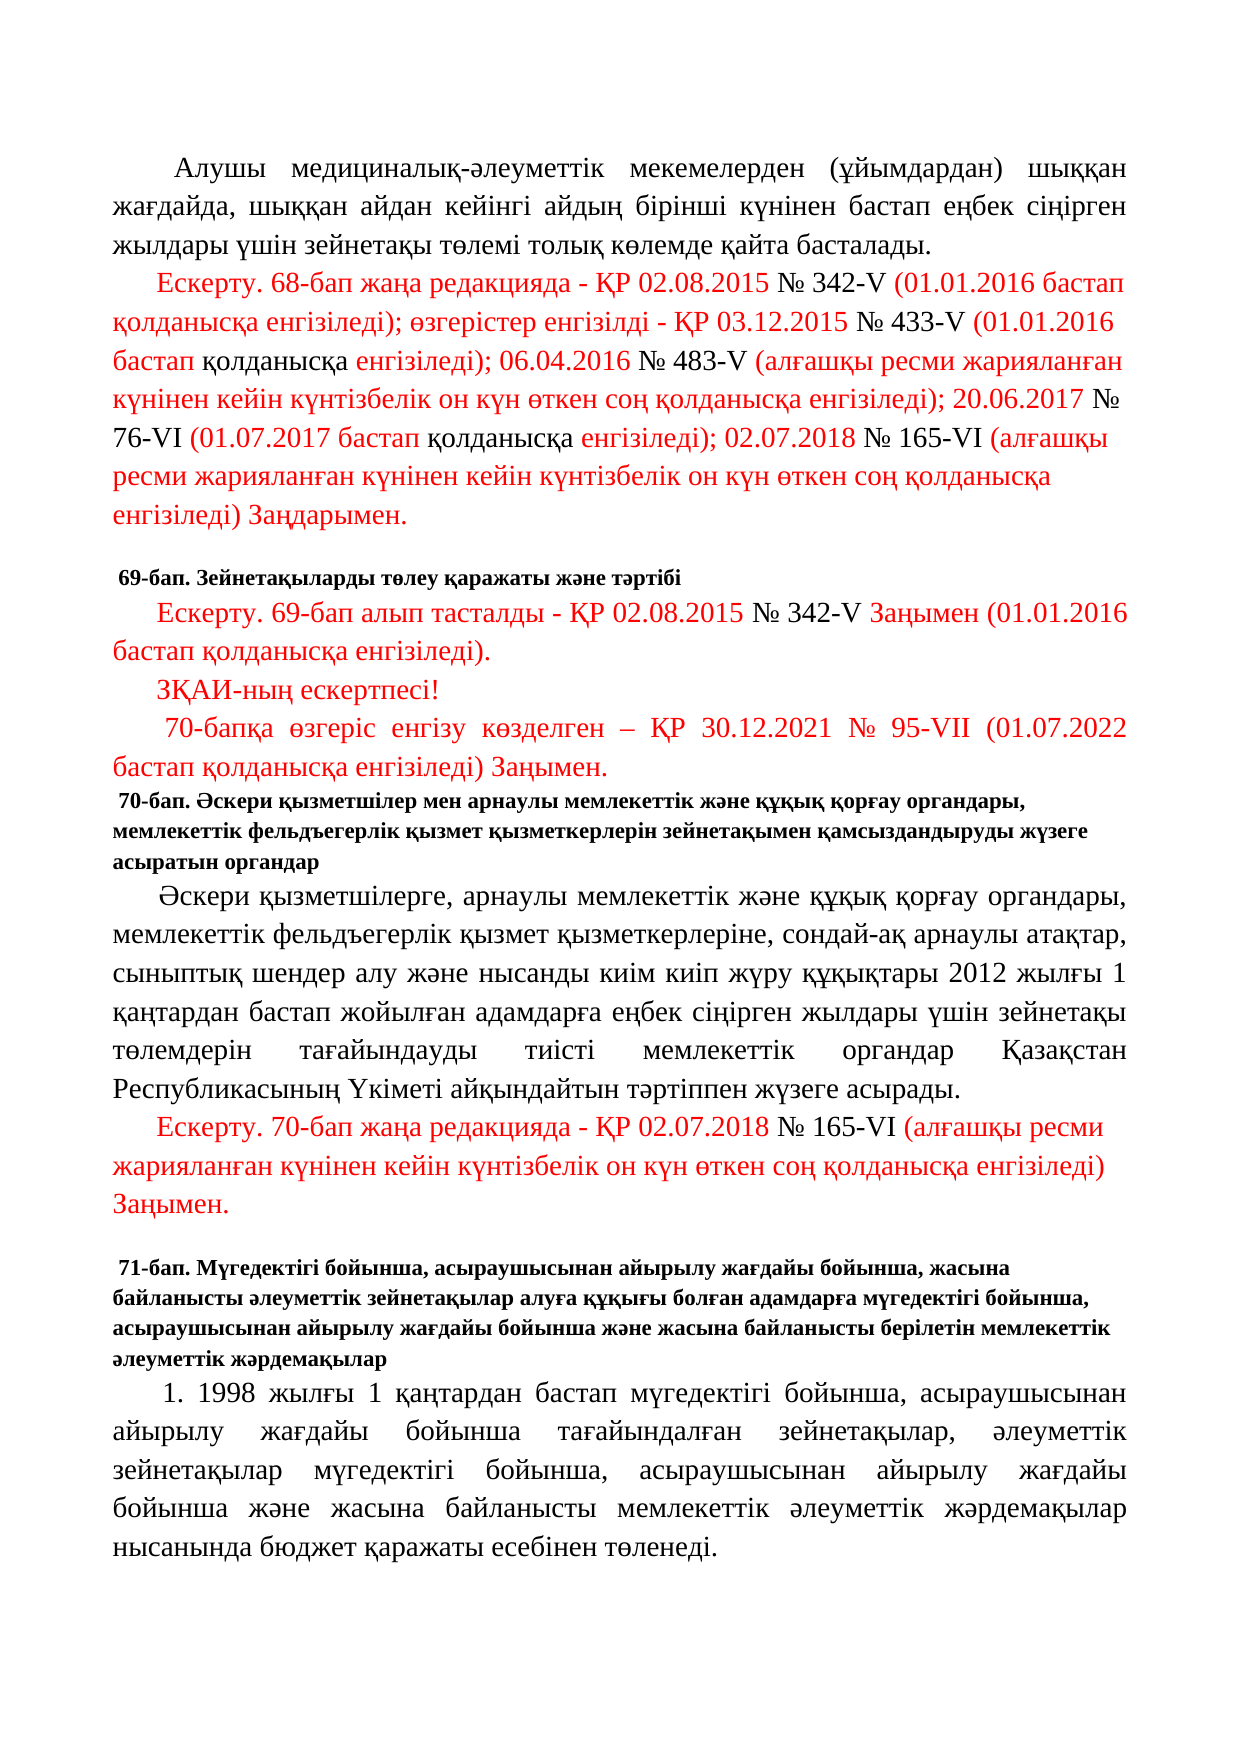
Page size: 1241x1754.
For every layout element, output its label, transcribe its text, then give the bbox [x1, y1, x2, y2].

text Ескерту. 68-бап жаңа редакцияда - ҚР 02.08.2015 № 342-V (01.01.2016 бастап қолданысқа енгізіледі); өзгерістер енгізілді - ҚР 03.12.2015 № 433-V (01.01.2016 бастап қолданысқа енгізіледі); 06.04.2016 № 483-V (алғашқы ресми жарияланған күнінен кейін күнтізбелік он күн өткен соң қолданысқа енгізіледі); 20.06.2017 № 76-VI (01.07.2017 бастап қолданысқа енгізіледі); 02.07.2018 № 165-VІ (алғашқы ресми жарияланған күнінен кейін күнтізбелік он күн өткен соң қолданысқа енгізіледі) Заңдарымен. [112, 266, 1128, 561]
text Әскери қызметшiлерге, арнаулы мемлекеттік және құқық қорғау органдары, мемлекеттік фельдъегерлік қызмет қызметкерлерiне, сондай-ақ арнаулы атақтар, сыныптық шендер алу және нысанды киiм киiп жүру құқықтары 2012 жылғы 1 қаңтардан бастап жойылған адамдарға еңбек сіңірген жылдары үшін зейнетақы төлемдерiн тағайындауды тиiстi мемлекеттiк органдар Қазақстан Республикасының Үкiметi айқындайтын тәртiппен жүзеге асырады. [112, 878, 1128, 1104]
text 71-бап. Мүгедектiгi бойынша, асыраушысынан айырылу жағдайы бойынша, жасына байланысты әлеуметтiк зейнетақылар алуға құқығы болған адамдарға мүгедектiгi бойынша, асыраушысынан айырылу жағдайы бойынша және жасына байланысты берiлетiн мемлекеттiк әлеуметтiк жәрдемақылар [112, 1254, 1128, 1371]
text 69-бап. Зейнетақыларды төлеу қаражаты және тәртібі [112, 564, 1128, 591]
text Алушы медициналық-әлеуметтік мекемелерден (ұйымдардан) шыққан жағдайда, шыққан айдан кейінгі айдың бірінші күнінен бастап еңбек сіңірген жылдары үшін зейнетақы төлемі толық көлемде қайта басталады. [112, 150, 1128, 261]
text 1. 1998 жылғы 1 қаңтардан бастап мүгедектiгi бойынша, асыраушысынан айырылу жағдайы бойынша тағайындалған зейнетақылар, әлеуметтiк зейнетақылар мүгедектiгi бойынша, асыраушысынан айырылу жағдайы бойынша және жасына байланысты мемлекеттiк әлеуметтiк жәрдемақылар нысанында бюджет қаражаты есебiнен төленедi. [112, 1375, 1128, 1562]
text 70-бап. Әскери қызметшiлер мен арнаулы мемлекеттік және құқық қорғау органдары, мемлекеттік фельдъегерлік қызмет қызметкерлерiн зейнетақымен қамсыздандыруды жүзеге асыратын органдар [112, 787, 1128, 874]
text ЗҚАИ-ның ескертпесі! [112, 672, 1128, 705]
text Ескерту. 70-бап жаңа редакцияда - ҚР 02.07.2018 № 165-VІ (алғашқы ресми жарияланған күнінен кейін күнтізбелік он күн өткен соң қолданысқа енгізіледі) Заңымен. [112, 1109, 1128, 1250]
text 70-бапқа өзгеріс енгізу көзделген – ҚР 30.12.2021 № 95-VII (01.07.2022 бастап қолданысқа енгізіледі) Заңымен. [112, 710, 1128, 782]
text Ескерту. 69-бап алып тасталды - ҚР 02.08.2015 № 342-V Заңымен (01.01.2016 бастап қолданысқа енгізіледі). [112, 595, 1128, 667]
